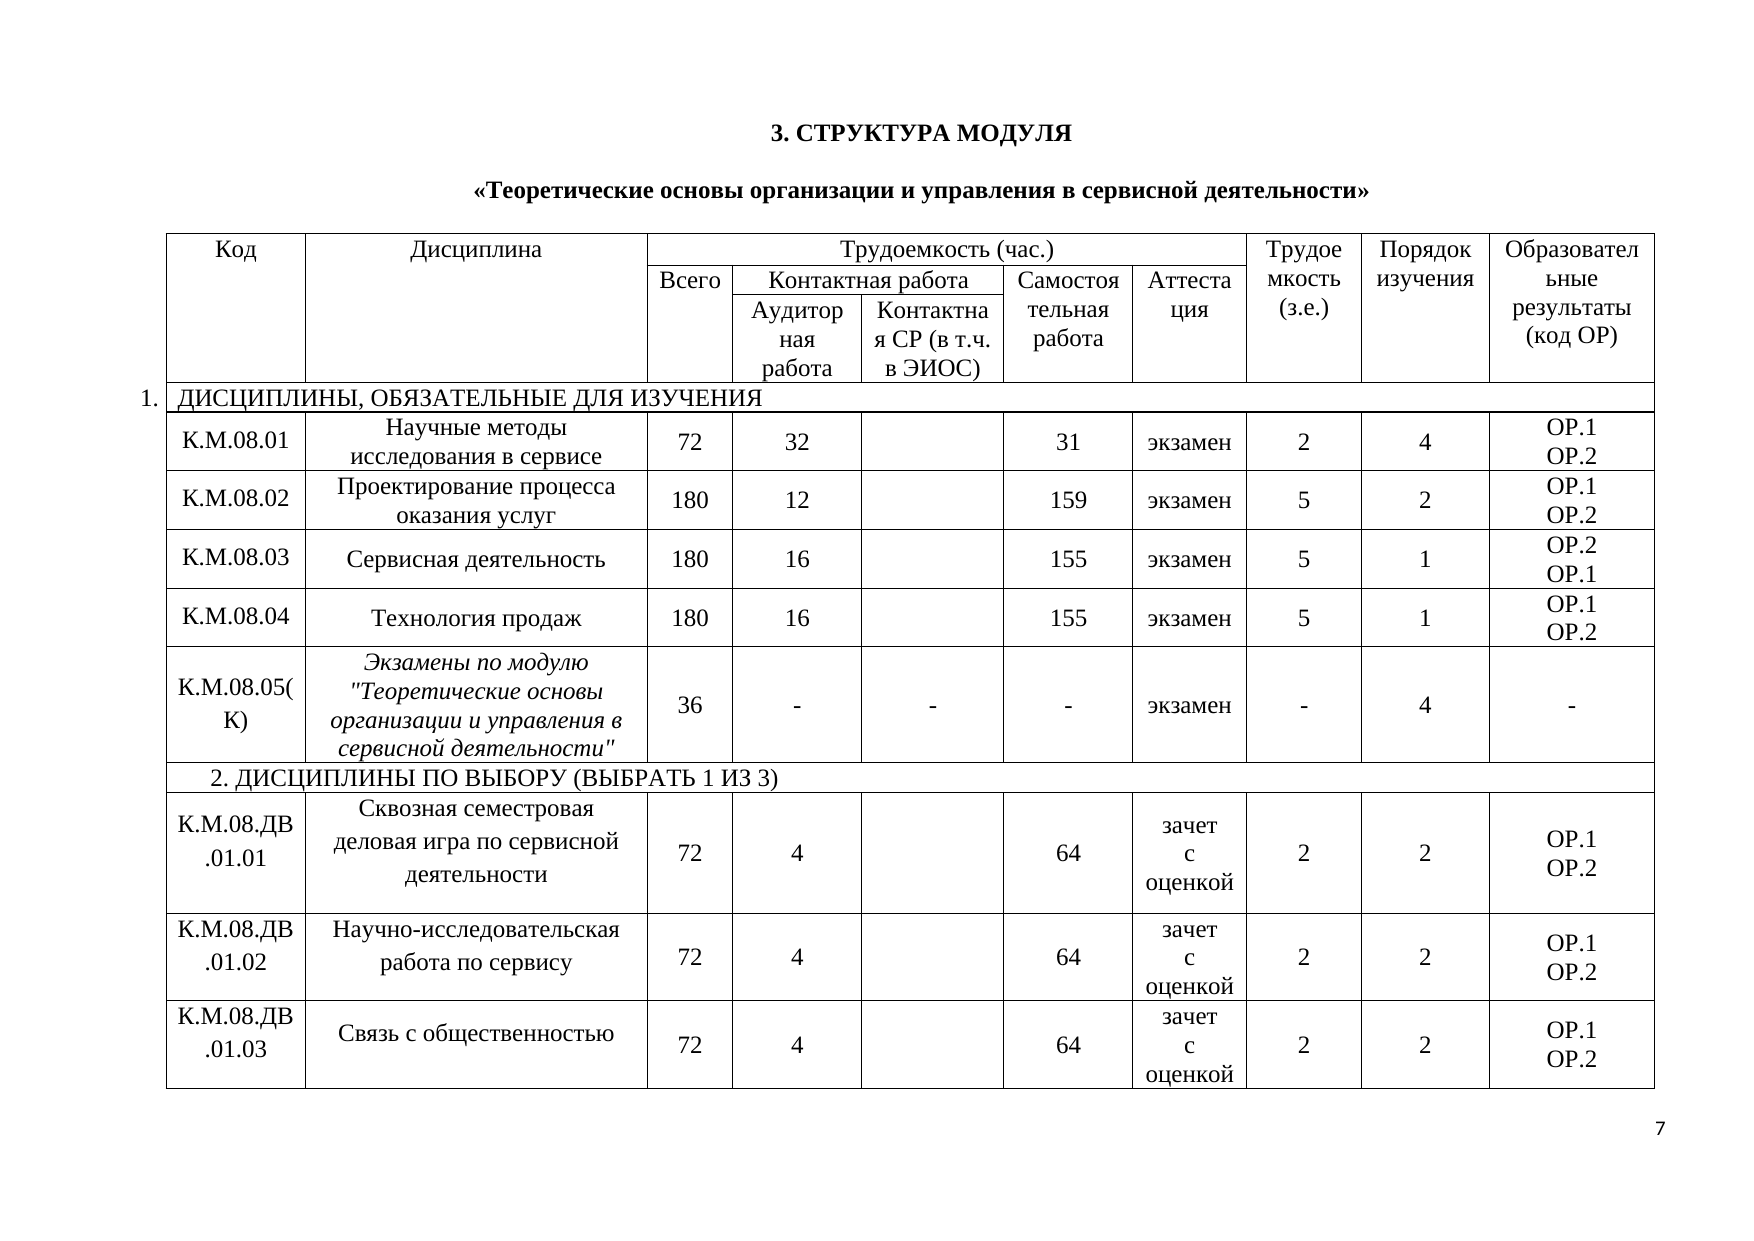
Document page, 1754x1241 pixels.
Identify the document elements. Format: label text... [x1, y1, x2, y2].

table_header Порядок изучения [1362, 234, 1489, 382]
table_cell 2 [1362, 1001, 1489, 1088]
table_cell 5 [1247, 471, 1361, 528]
table_cell 72 [648, 1001, 732, 1088]
table_cell 72 [648, 413, 732, 470]
table_cell 2 [1362, 471, 1489, 528]
table_cell 4 [1362, 647, 1489, 762]
table_header Образовательные результаты (код ОР) [1490, 234, 1654, 382]
text 3. Структура модуля [177, 118, 1665, 147]
table_cell 72 [648, 914, 732, 1000]
table_cell 4 [733, 914, 861, 1000]
table_header Код [167, 234, 305, 382]
table_cell К.М.08.01 [167, 413, 305, 470]
table_cell 2. Дисциплины по выбору (выбрать 1 из 3) [167, 763, 1654, 792]
table_cell 159 [1004, 471, 1132, 528]
table_cell экзамен [1133, 413, 1246, 470]
table_cell 2 [1247, 793, 1361, 913]
table_cell 4 [733, 793, 861, 913]
table_cell экзамен [1133, 471, 1246, 528]
table_cell [862, 413, 1003, 470]
table_cell Дисциплины, обязательные для изучения [167, 383, 1654, 411]
table_header Трудоемкость (час.) [648, 234, 1246, 264]
table_cell [862, 793, 1003, 913]
table_cell 2 [1362, 914, 1489, 1000]
table_cell ОР.1 ОР.2 [1490, 1001, 1654, 1088]
table_cell 155 [1004, 589, 1132, 646]
table_cell экзамен [1133, 589, 1246, 646]
table_cell [862, 914, 1003, 1000]
table_cell Аудиторная работа [733, 295, 861, 382]
table_cell 2 [1362, 793, 1489, 913]
table_cell К.М.08.ДВ.01.02 [167, 914, 305, 1000]
table_cell 64 [1004, 793, 1132, 913]
table_cell Сервисная деятельность [306, 530, 647, 588]
table_cell 16 [733, 530, 861, 588]
table_cell [862, 589, 1003, 646]
table_cell 2 [1247, 1001, 1361, 1088]
table_cell ОР.1 ОР.2 [1490, 793, 1654, 913]
table_cell [862, 471, 1003, 528]
table_cell ОР.2 ОР.1 [1490, 530, 1654, 588]
table_cell Научные методы исследования в сервисе [306, 413, 647, 470]
table_cell 72 [648, 793, 732, 913]
table_cell 180 [648, 471, 732, 528]
table_cell Сквозная семестровая деловая игра по сервисной деятельности [306, 793, 647, 913]
table_cell Связь с общественностью [306, 1001, 647, 1088]
table_cell 12 [733, 471, 861, 528]
table_cell - [1490, 647, 1654, 762]
table_cell 155 [1004, 530, 1132, 588]
table_cell Технология продаж [306, 589, 647, 646]
table_cell 36 [648, 647, 732, 762]
table_cell 1 [1362, 589, 1489, 646]
table_cell зачет с оценкой [1133, 914, 1246, 1000]
table_cell К.М.08.05(К) [167, 647, 305, 762]
table_cell Научно-исследовательская работа по сервису [306, 914, 647, 1000]
table_cell зачет с оценкой [1133, 793, 1246, 913]
table_cell зачет с оценкой [1133, 1001, 1246, 1088]
table_cell 16 [733, 589, 861, 646]
table_cell Проектирование процесса оказания услуг [306, 471, 647, 528]
table_cell 31 [1004, 413, 1132, 470]
table_cell 2 [1247, 914, 1361, 1000]
table_cell - [1247, 647, 1361, 762]
table_cell 64 [1004, 914, 1132, 1000]
table_cell 5 [1247, 530, 1361, 588]
table_cell Аттестация [1133, 266, 1246, 382]
table_cell 4 [1362, 413, 1489, 470]
table_cell 32 [733, 413, 861, 470]
table_cell 4 [733, 1001, 861, 1088]
table_cell - [1004, 647, 1132, 762]
table_header Трудоемкость (з.е.) [1247, 234, 1361, 382]
table_cell Экзамены по модулю "Теоретические основы организации и управления в сервисной деятельности" [306, 647, 647, 762]
table_cell ОР.1 ОР.2 [1490, 589, 1654, 646]
table_cell ОР.1 ОР.2 [1490, 471, 1654, 528]
table_cell [862, 530, 1003, 588]
table_cell - [733, 647, 861, 762]
table_cell - [862, 647, 1003, 762]
table_cell ОР.1 ОР.2 [1490, 413, 1654, 470]
table_cell 180 [648, 530, 732, 588]
table_cell 64 [1004, 1001, 1132, 1088]
table_cell К.М.08.03 [167, 530, 305, 588]
table_cell 180 [648, 589, 732, 646]
table_cell Контактная работа [733, 266, 1003, 294]
table_cell К.М.08.ДВ.01.01 [167, 793, 305, 913]
text «Теоретические основы организации и управления в сервисной деятельности» [177, 176, 1665, 204]
table_cell Контактная СР (в т.ч. в ЭИОС) [862, 295, 1003, 382]
table_cell 5 [1247, 589, 1361, 646]
table_cell К.М.08.04 [167, 589, 305, 646]
table_cell экзамен [1133, 530, 1246, 588]
table_cell К.М.08.ДВ.01.03 [167, 1001, 305, 1088]
table_cell Самостоятельная работа [1004, 266, 1132, 382]
table_cell Всего [648, 266, 732, 382]
table_cell ОР.1 ОР.2 [1490, 914, 1654, 1000]
table_cell экзамен [1133, 647, 1246, 762]
table_cell [862, 1001, 1003, 1088]
table_cell 2 [1247, 413, 1361, 470]
table_cell К.М.08.02 [167, 471, 305, 528]
table_header Дисциплина [306, 234, 647, 382]
table_cell 1 [1362, 530, 1489, 588]
